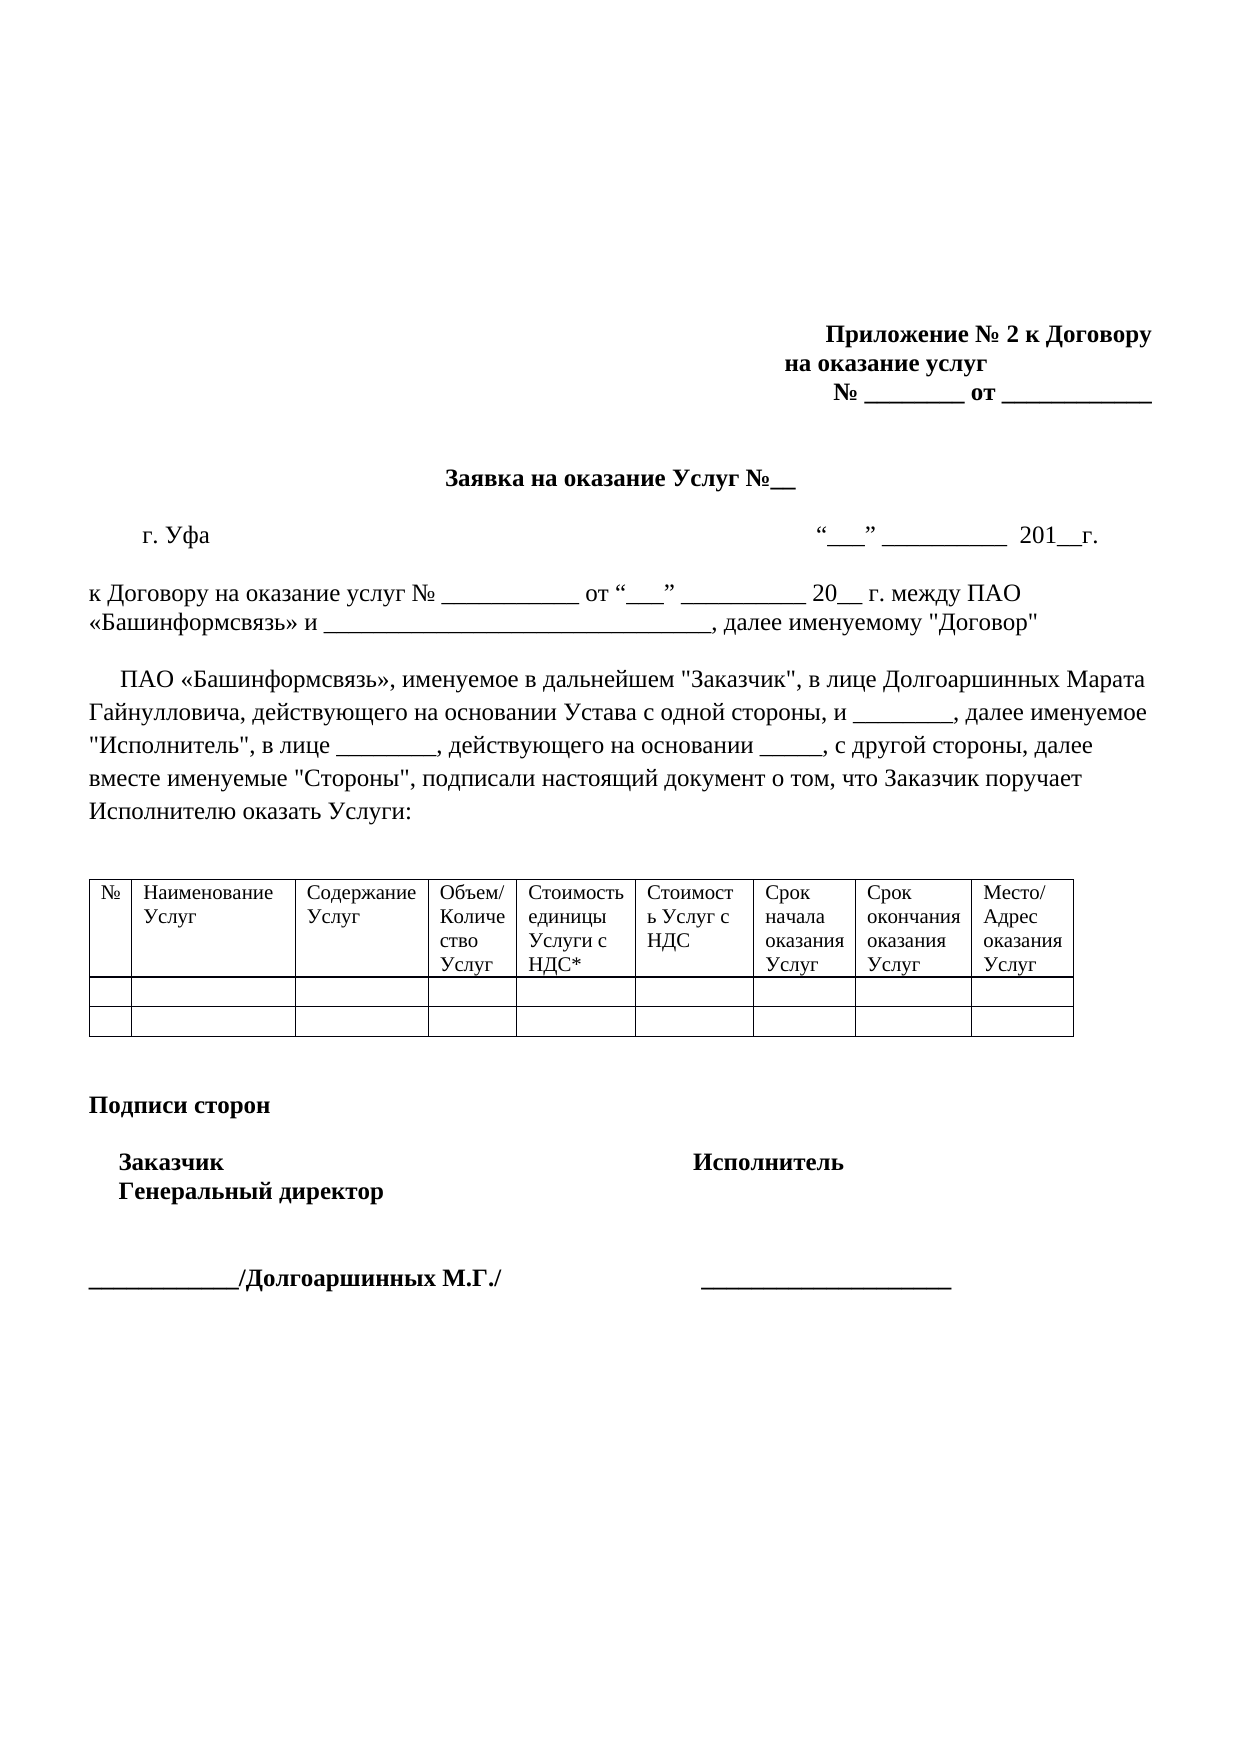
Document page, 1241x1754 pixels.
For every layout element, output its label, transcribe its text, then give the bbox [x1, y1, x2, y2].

table_cell [90, 978, 131, 1006]
table_cell [429, 1007, 516, 1036]
table_header Срок начала оказания Услуг [754, 880, 855, 976]
table_header Место/ Адрес оказания Услуг [972, 880, 1073, 976]
table_cell [972, 1007, 1073, 1036]
table_header Стоимость единицы Услуги с НДС* [517, 880, 635, 976]
text № ________ от ____________ [89, 377, 1152, 406]
table_cell [972, 978, 1073, 1006]
table_cell [296, 1007, 428, 1036]
text Заявка на оказание Услуг №__ [89, 463, 1152, 492]
table_cell [754, 978, 855, 1006]
text к Договору на оказание услуг № ___________ от “___” __________ 20__ г. между ПАО «Башинформсвязь» и _______________________________, далее именуемому "Договор" [89, 578, 1152, 636]
table_cell [754, 1007, 855, 1036]
table_header № [90, 880, 131, 976]
text ____________/Долгоаршинных М.Г./ ____________________ [89, 1263, 1152, 1292]
table_header Срок окончания оказания Услуг [856, 880, 971, 976]
table_cell [636, 1007, 753, 1036]
text на оказание услуг [89, 348, 1152, 377]
table_cell [132, 1007, 295, 1036]
table_header Заказчик Генеральный директор [89, 1148, 634, 1234]
table_header Наименование Услуг [132, 880, 295, 976]
table_cell [636, 978, 753, 1006]
table_cell [517, 978, 635, 1006]
text Подписи сторон [89, 1090, 1152, 1119]
table_cell [90, 1007, 131, 1036]
table_cell [856, 1007, 971, 1036]
table_cell [296, 978, 428, 1006]
table_header Объем/Количество Услуг [429, 880, 516, 976]
table_cell [856, 978, 971, 1006]
text ПАО «Башинформсвязь», именуемое в дальнейшем "Заказчик", в лице Долгоаршинных Марата Гайнулловича, действующего на основании Устава с одной стороны, и ________, далее именуемое "Исполнитель", в лице ________, действующего на основании _____, с другой стороны, далее вместе именуемые "Стороны", подписали настоящий документ о том, что Заказчик поручает Исполнителю оказать Услуги: [89, 664, 1152, 825]
text г. Уфа “___” __________ 201__г. [89, 521, 1152, 549]
table_header [634, 1148, 1168, 1234]
table_cell [517, 1007, 635, 1036]
table_header Стоимость Услуг с НДС [636, 880, 753, 976]
table_header Содержание Услуг [296, 880, 428, 976]
table_cell [132, 978, 295, 1006]
table_cell [429, 978, 516, 1006]
text Приложение № 2 к Договору [89, 319, 1152, 348]
